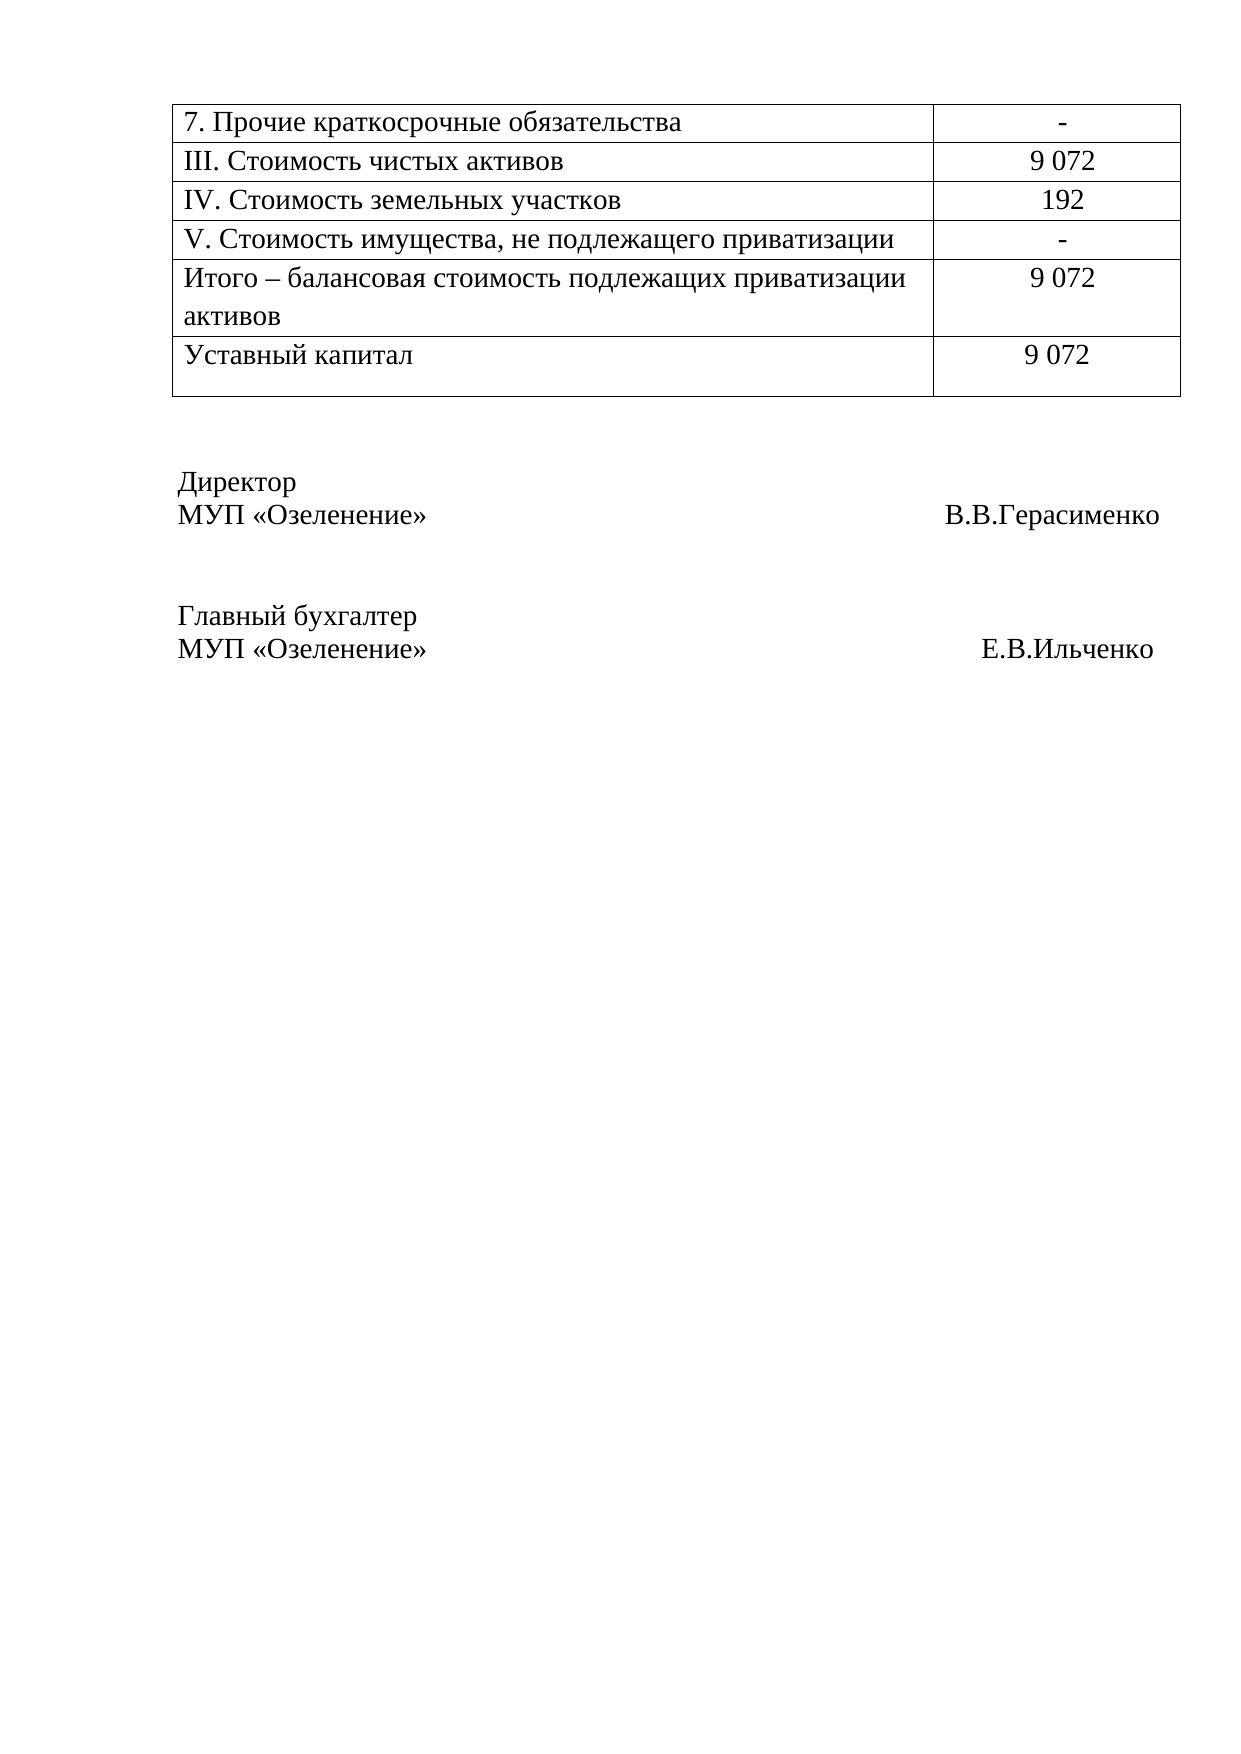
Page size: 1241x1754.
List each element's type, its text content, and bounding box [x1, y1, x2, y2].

table_cell III. Стоимость чистых активов [173, 143, 933, 181]
text Директор [177, 464, 1181, 497]
table_cell 9 072 [934, 143, 1180, 181]
table_cell 192 [934, 182, 1180, 220]
text МУП «Озеленение» В.В.Герасименко [177, 497, 1181, 531]
table_cell Итого – балансовая стоимость подлежащих приватизации активов [173, 260, 933, 336]
table_cell 9 072 [934, 337, 1180, 396]
table_cell V. Стоимость имущества, не подлежащего приватизации [173, 221, 933, 259]
table_cell IV. Стоимость земельных участков [173, 182, 933, 220]
table_cell Уставный капитал [173, 337, 933, 396]
table_cell - [934, 105, 1180, 142]
text Главный бухгалтер [177, 598, 1181, 631]
text МУП «Озеленение» Е.В.Ильченко [177, 631, 1181, 665]
table_cell 7. Прочие краткосрочные обязательства [173, 105, 933, 142]
table_cell 9 072 [934, 260, 1180, 336]
table_cell - [934, 221, 1180, 259]
